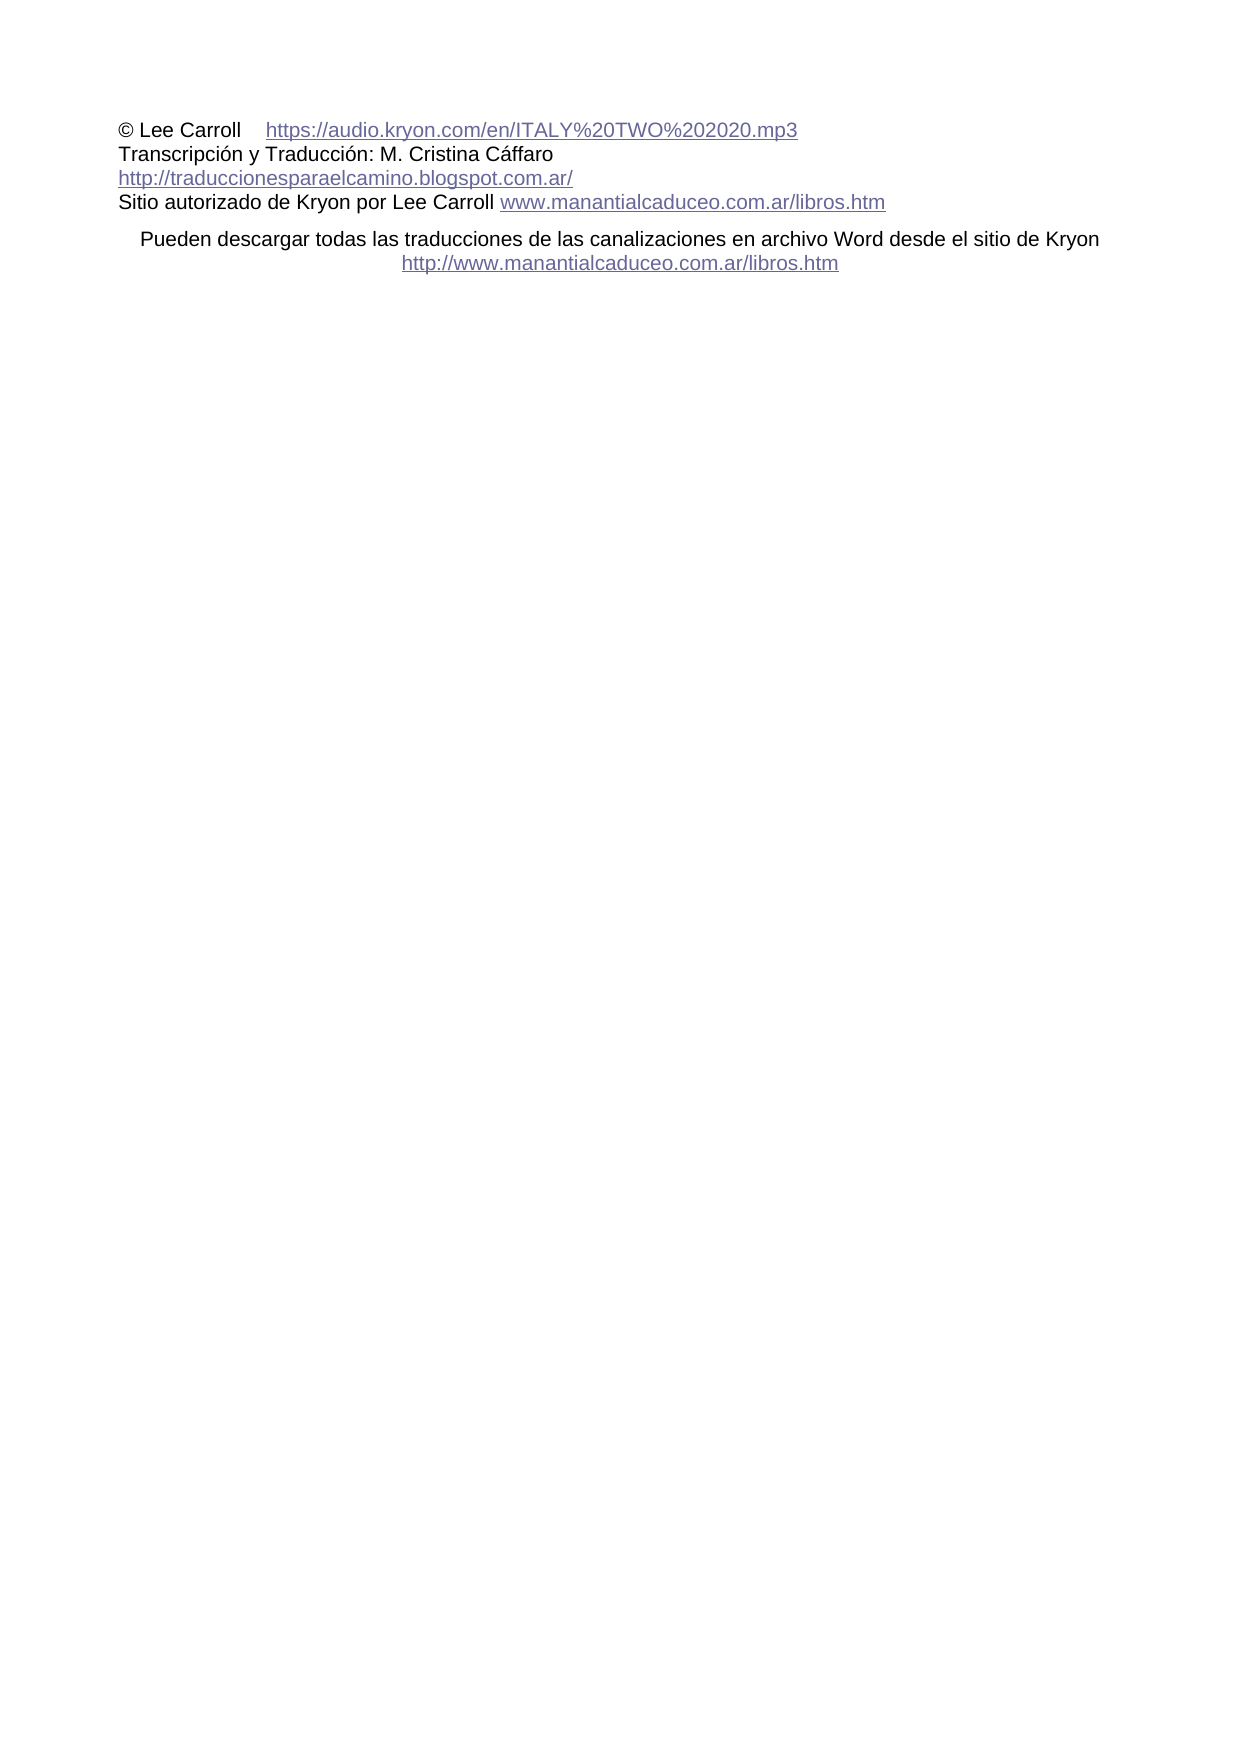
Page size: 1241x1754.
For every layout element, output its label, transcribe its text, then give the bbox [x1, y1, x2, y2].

text Transcripción y Traducción: M. Cristina Cáffaro http://traduccionesparaelcamino.blogspot.com.ar/ Sitio autorizado de Kryon por Lee Carroll www.manantialcaduceo.com.ar/libros.htm [118, 142, 1122, 214]
text Pueden descargar todas las traducciones de las canalizaciones en archivo Word desde el sitio de Kryon http://www.manantialcaduceo.com.ar/libros.htm [118, 226, 1122, 274]
text © Lee Carroll https://audio.kryon.com/en/ITALY%20TWO%202020.mp3 [118, 118, 1122, 142]
